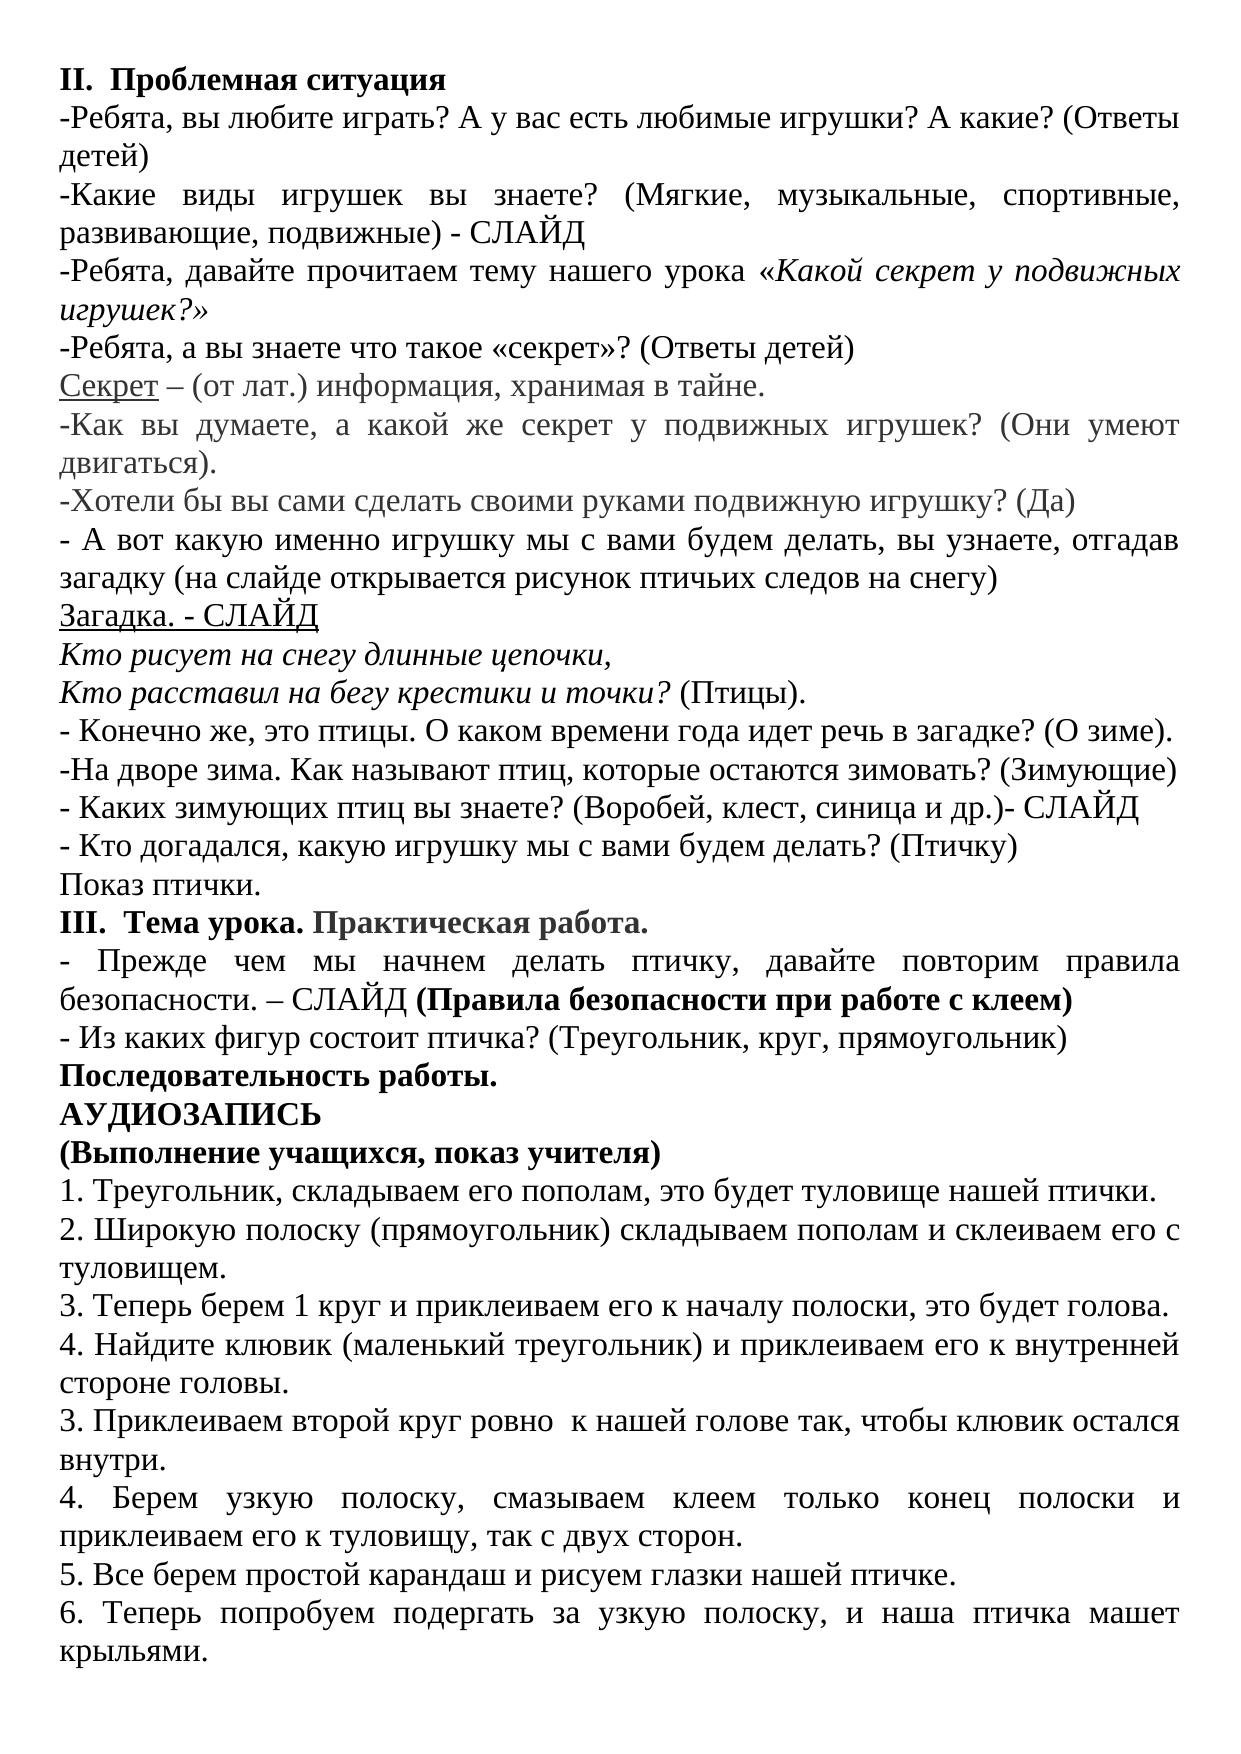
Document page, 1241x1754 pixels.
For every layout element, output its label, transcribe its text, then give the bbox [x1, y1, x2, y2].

text - Каких зимующих птиц вы знаете? (Воробей, клест, синица и др.)- СЛАЙД [59, 787, 1181, 826]
text Кто расставил на бегу крестики и точки? (Птицы). [59, 672, 1181, 711]
text Показ птички. [59, 864, 1181, 902]
text 3. Теперь берем 1 круг и приклеиваем его к началу полоски, это будет голова. [59, 1286, 1181, 1324]
text - Кто догадался, какую игрушку мы с вами будем делать? (Птичку) [59, 826, 1181, 864]
text -Ребята, вы любите играть? А у вас есть любимые игрушки? А какие? (Ответы детей) [59, 97, 1181, 174]
text - Прежде чем мы начнем делать птичку, давайте повторим правила безопасности. – СЛАЙД (Правила безопасности при работе с клеем) [59, 941, 1181, 1017]
text -Ребята, давайте прочитаем тему нашего урока «Какой секрет у подвижных игрушек?» [59, 251, 1181, 327]
text Кто рисует на снегу длинные цепочки, [59, 634, 1181, 672]
text - Конечно же, это птицы. О каком времени года идет речь в загадке? (О зиме). [59, 711, 1181, 749]
text 1. Треугольник, складываем его пополам, это будет туловище нашей птички. [59, 1171, 1181, 1209]
text - Из каких фигур состоит птичка? (Треугольник, круг, прямоугольник) [59, 1017, 1181, 1056]
text Секрет – (от лат.) информация, хранимая в тайне. [59, 366, 1181, 404]
text III. Тема урока. Практическая работа. [59, 902, 1181, 941]
text -Как вы думаете, а какой же секрет у подвижных игрушек? (Они умеют двигаться). [59, 404, 1181, 481]
text -Какие виды игрушек вы знаете? (Мягкие, музыкальные, спортивные, развивающие, подвижные) - СЛАЙД [59, 174, 1181, 251]
text -Ребята, а вы знаете что такое «секрет»? (Ответы детей) [59, 327, 1181, 366]
text 6. Теперь попробуем подергать за узкую полоску, и наша птичка машет крыльями. [59, 1592, 1181, 1669]
text 4. Найдите клювик (маленький треугольник) и приклеиваем его к внутренней стороне головы. [59, 1324, 1181, 1401]
text 3. Приклеиваем второй круг ровно к нашей голове так, чтобы клювик остался внутри. [59, 1401, 1181, 1477]
text 4. Берем узкую полоску, смазываем клеем только конец полоски и приклеиваем его к туловищу, так с двух сторон. [59, 1477, 1181, 1554]
text Последовательность работы. [59, 1056, 1181, 1094]
text АУДИОЗАПИСЬ [59, 1094, 1181, 1132]
text 2. Широкую полоску (прямоугольник) складываем пополам и склеиваем его с туловищем. [59, 1209, 1181, 1286]
text Загадка. - СЛАЙД [59, 596, 1181, 634]
text -На дворе зима. Как называют птиц, которые остаются зимовать? (Зимующие) [59, 749, 1181, 787]
text II. Проблемная ситуация [59, 59, 1181, 97]
text 5. Все берем простой карандаш и рисуем глазки нашей птичке. [59, 1554, 1181, 1592]
text -Хотели бы вы сами сделать своими руками подвижную игрушку? (Да) [59, 481, 1181, 519]
text - А вот какую именно игрушку мы с вами будем делать, вы узнаете, отгадав загадку (на слайде открывается рисунок птичьих следов на снегу) [59, 519, 1181, 596]
text (Выполнение учащихся, показ учителя) [59, 1132, 1181, 1171]
